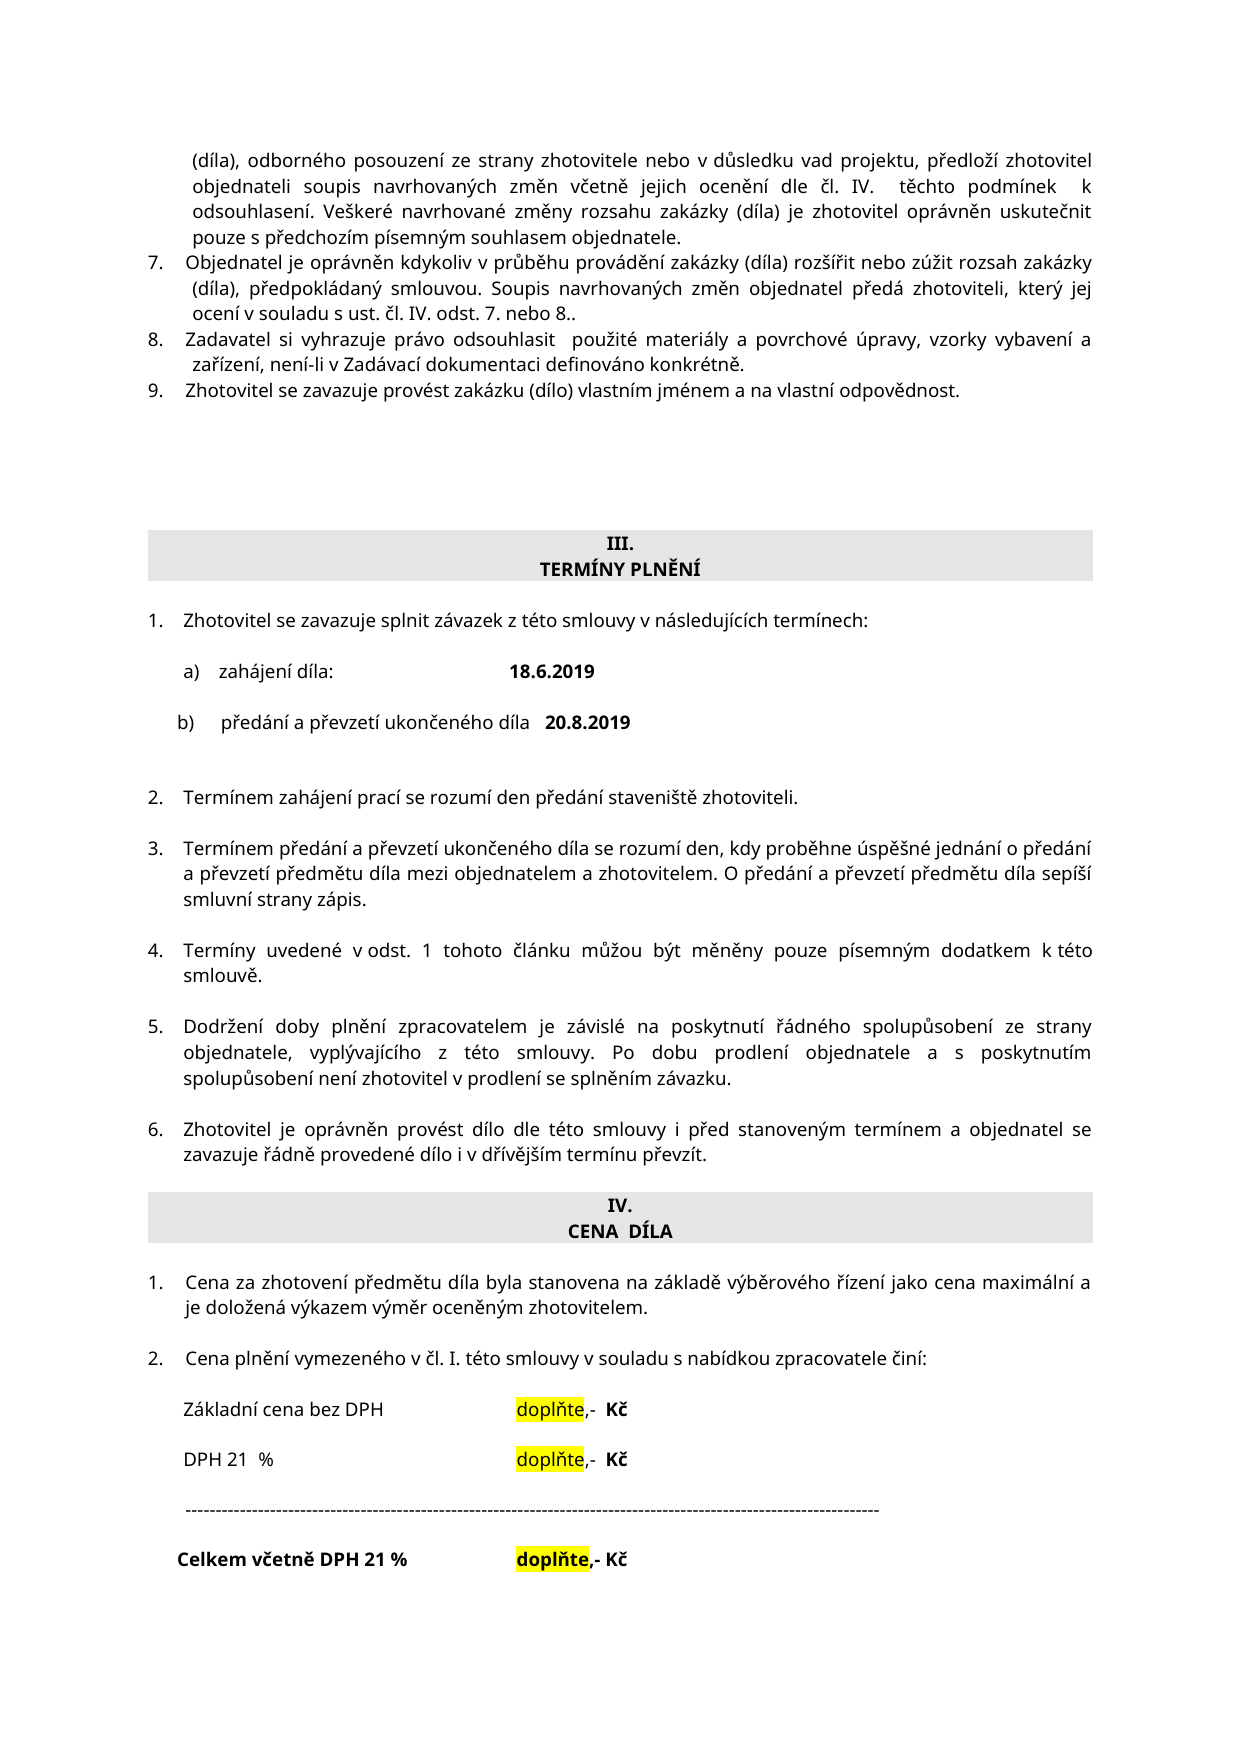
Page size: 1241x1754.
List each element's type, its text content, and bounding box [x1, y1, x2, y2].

text ------------------------------------------------------------------------------------------------------------------- [185, 1496, 1093, 1521]
subtitle Celkem včetně DPH 21 % doplňte,- Kč [148, 1546, 516, 1572]
text DPH 21 % doplňte,- Kč [148, 1446, 516, 1472]
list Zhotovitel se zavazuje provést zakázku (dílo) vlastním jménem a na vlastní odpovědnost. [148, 377, 1093, 403]
list Termínem předání a převzetí ukončeného díla se rozumí den, kdy proběhne úspěšné jednání o předání a převzetí předmětu díla mezi objednatelem a zhotovitelem. O předání a převzetí předmětu díla sepíší smluvní strany zápis. [148, 835, 1093, 912]
subtitle Celkem včetně DPH 21 % doplňte,- Kč [589, 1546, 1093, 1572]
list Termíny uvedené v odst. 1 tohoto článku můžou být měněny pouze písemným dodatkem k této smlouvě. [148, 937, 1093, 988]
list Objednatel je oprávněn kdykoliv v průběhu provádění zakázky (díla) rozšířit nebo zúžit rozsah zakázky (díla), předpokládaný smlouvou. Soupis navrhovaných změn objednatel předá zhotoviteli, který jej ocení v souladu s ust. čl. IV. odst. 7. nebo 8.. [148, 250, 1093, 326]
list zahájení díla: 18.6.2019 [183, 658, 1093, 683]
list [148, 148, 1093, 250]
text Cena DÍLA [148, 1218, 1093, 1243]
text Základní cena bez DPH doplňte,- Kč [148, 1397, 516, 1422]
text IV. [148, 1192, 1093, 1218]
text DPH 21 % doplňte,- Kč [584, 1446, 1093, 1472]
text III. [148, 530, 1093, 556]
list Termínem zahájení prací se rozumí den předání staveniště zhotoviteli. [148, 784, 1093, 810]
text b) předání a převzetí ukončeného díla 20.8.2019 [148, 709, 1093, 734]
text TERMÍNY PLNĚNÍ [148, 556, 1093, 581]
list Dodržení doby plnění zpracovatelem je závislé na poskytnutí řádného spolupůsobení ze strany objednatele, vyplývajícího z této smlouvy. Po dobu prodlení objednatele a s poskytnutím spolupůsobení není zhotovitel v prodlení se splněním závazku. [148, 1014, 1093, 1090]
list Cena plnění vymezeného v čl. I. této smlouvy v souladu s nabídkou zpracovatele činí: [148, 1346, 1093, 1371]
list Zhotovitel se zavazuje splnit závazek z této smlouvy v následujících termínech: [148, 607, 1093, 632]
list Zadavatel si vyhrazuje právo odsouhlasit použité materiály a povrchové úpravy, vzorky vybavení a zařízení, není-li v Zadávací dokumentaci definováno konkrétně. [148, 326, 1093, 377]
list Cena za zhotovení předmětu díla byla stanovena na základě výběrového řízení jako cena maximální a je doložená výkazem výměr oceněným zhotovitelem. [148, 1269, 1093, 1320]
list Zhotovitel je oprávněn provést dílo dle této smlouvy i před stanoveným termínem a objednatel se zavazuje řádně provedené dílo i v dřívějším termínu převzít. [148, 1116, 1093, 1167]
text Základní cena bez DPH doplňte,- Kč [584, 1397, 1093, 1422]
